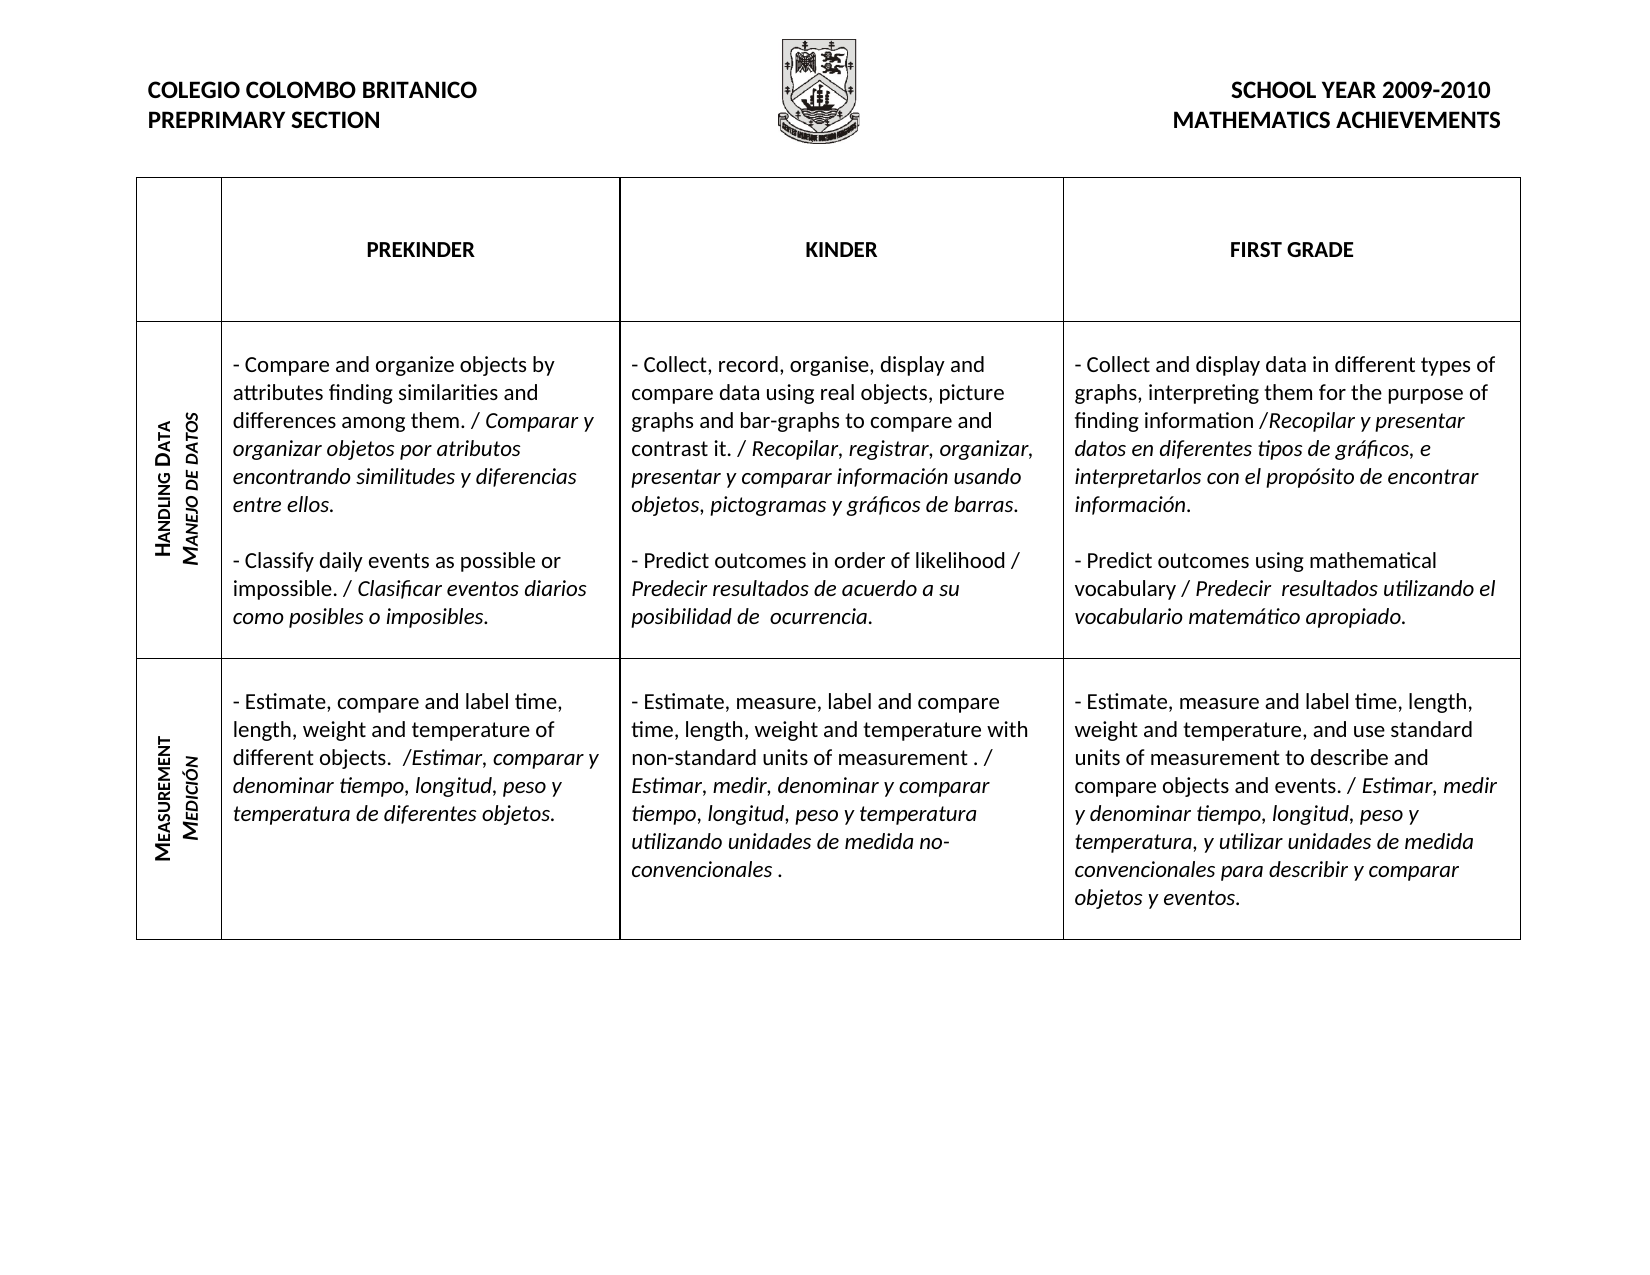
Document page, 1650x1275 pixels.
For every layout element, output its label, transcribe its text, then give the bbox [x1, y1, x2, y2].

table_header Kinder [621, 178, 1063, 321]
table_cell - Estimate, measure, label and compare time, length, weight and temperature with non-standard units of measurement . / Estimar, medir, denominar y comparar tiempo, longitud, peso y temperatura utilizando unidades de medida no-convencionales . [621, 659, 1063, 939]
table_cell - Collect and display data in different types of graphs, interpreting them for the purpose of finding information /Recopilar y presentar datos en diferentes tipos de gráficos, e interpretarlos con el propósito de encontrar información. - Predict outcomes using mathematical vocabulary / Predecir resultados utilizando el vocabulario matemático apropiado. [1064, 322, 1520, 658]
table_header FIRST Grade [1064, 178, 1520, 321]
table_cell - Estimate, measure and label time, length, weight and temperature, and use standard units of measurement to describe and compare objects and events. / Estimar, medir y denominar tiempo, longitud, peso y temperatura, y utilizar unidades de medida convencionales para describir y comparar objetos y eventos. [1064, 659, 1520, 939]
table_cell Measurement Medición [137, 659, 221, 939]
table_header [137, 178, 221, 321]
table_header Prekinder [222, 178, 619, 321]
table_cell - Collect, record, organise, display and compare data using real objects, picture graphs and bar-graphs to compare and contrast it. / Recopilar, registrar, organizar, presentar y comparar información usando objetos, pictogramas y gráficos de barras. - Predict outcomes in order of likelihood / Predecir resultados de acuerdo a su posibilidad de ocurrencia. [621, 322, 1063, 658]
table_cell Handling Data Manejo de datos [137, 322, 221, 658]
table_cell - Compare and organize objects by attributes finding similarities and differences among them. / Comparar y organizar objetos por atributos encontrando similitudes y diferencias entre ellos. - Classify daily events as possible or impossible. / Clasificar eventos diarios como posibles o imposibles. [222, 322, 619, 658]
picture [778, 39, 860, 144]
table_cell - Estimate, compare and label time, length, weight and temperature of different objects. /Estimar, comparar y denominar tiempo, longitud, peso y temperatura de diferentes objetos. [222, 659, 619, 939]
